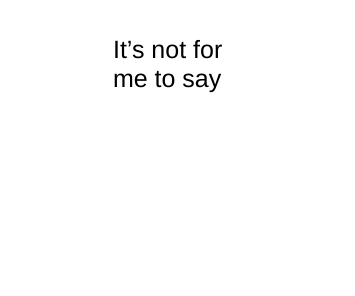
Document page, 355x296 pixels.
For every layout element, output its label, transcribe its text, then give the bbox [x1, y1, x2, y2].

text It’s not for me to say [113, 35, 242, 93]
